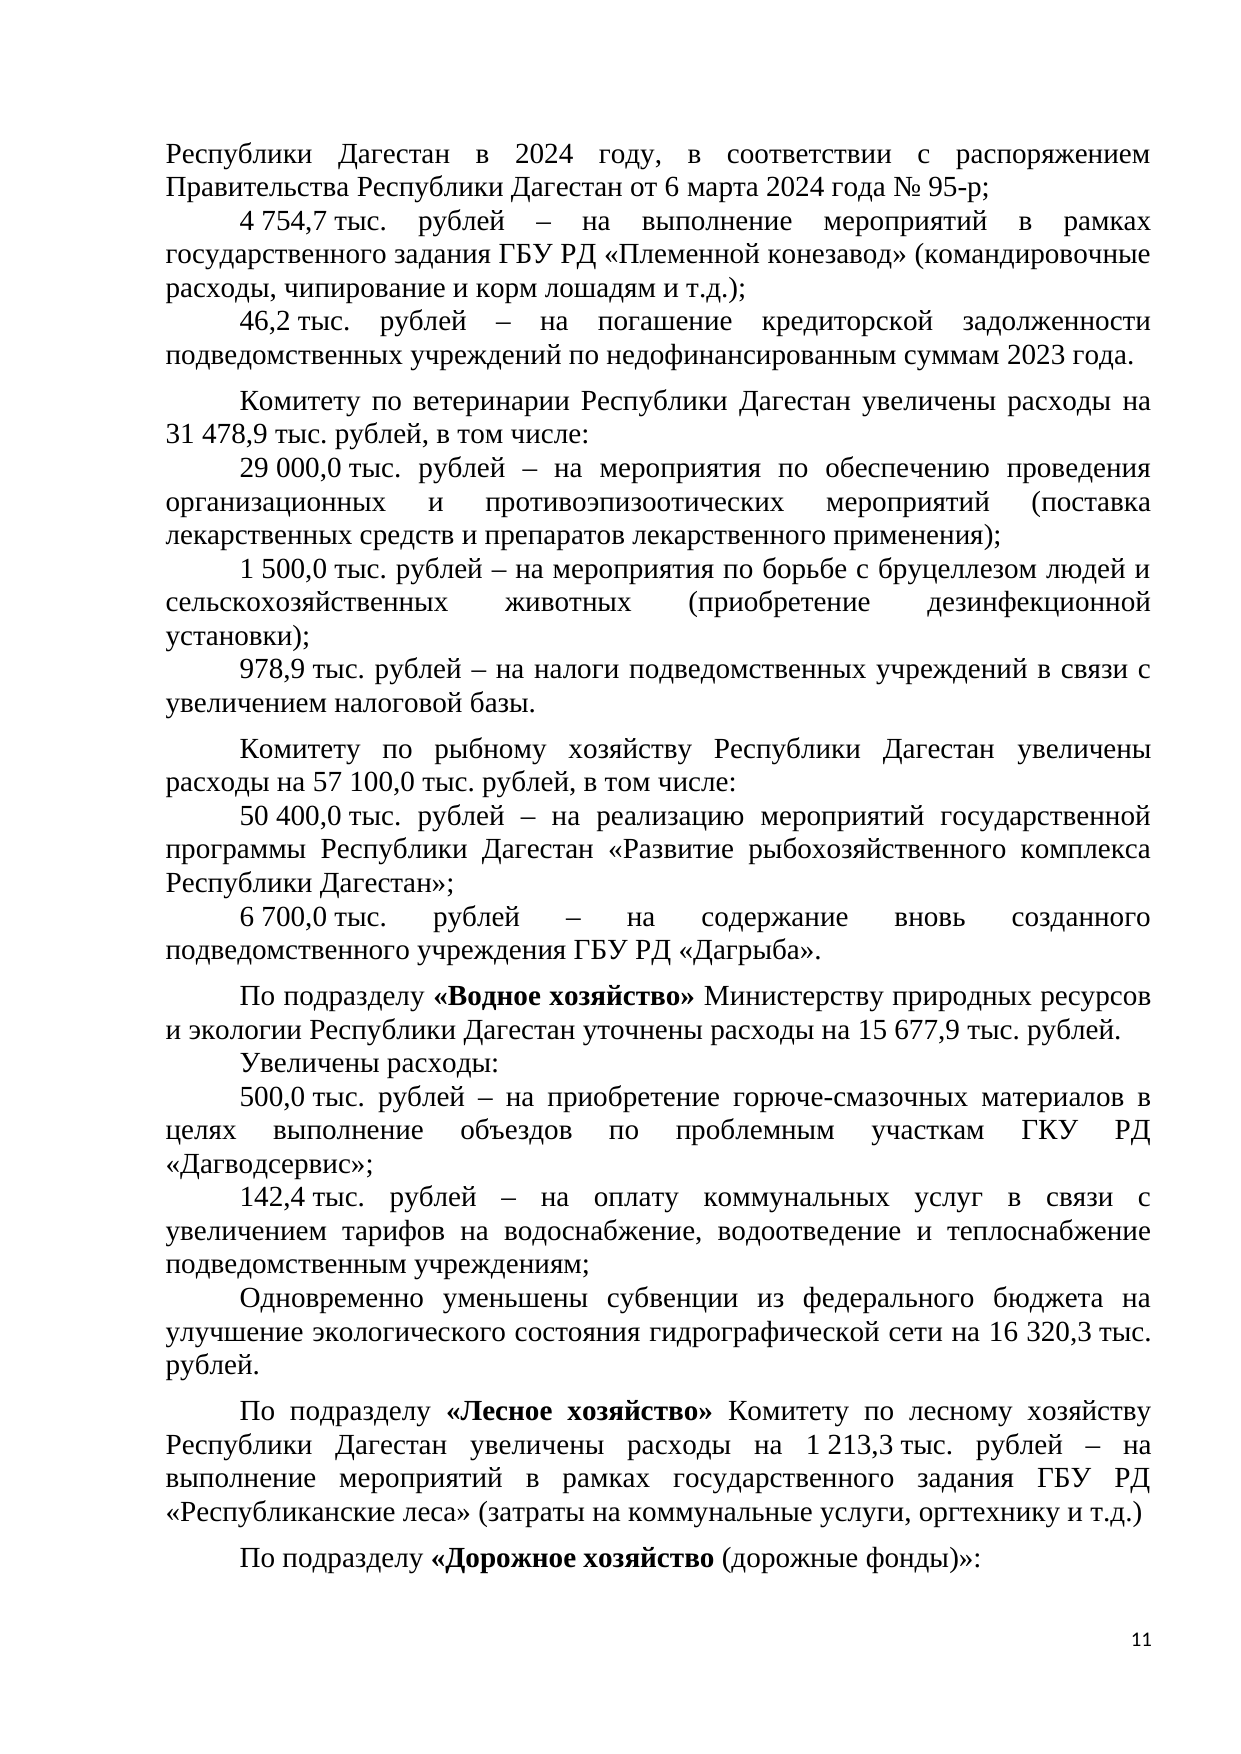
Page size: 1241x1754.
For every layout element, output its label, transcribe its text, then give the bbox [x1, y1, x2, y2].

text 1 500,0 тыс. рублей – на мероприятия по борьбе с бруцеллезом людей и сельскохозяйственных животных (приобретение дезинфекционной установки); [165, 551, 1152, 651]
text Увеличены расходы: [165, 1045, 1152, 1079]
text 500,0 тыс. рублей – на приобретение горюче-смазочных материалов в целях выполнение объездов по проблемным участкам ГКУ РД «Дагводсервис»; [165, 1079, 1152, 1179]
text По подразделу «Лесное хозяйство» Комитету по лесному хозяйству Республики Дагестан увеличены расходы на 1 213,3 тыс. рублей – на выполнение мероприятий в рамках государственного задания ГБУ РД «Республиканские леса» (затраты на коммунальные услуги, оргтехнику и т.д.) [165, 1393, 1152, 1527]
text Комитету по ветеринарии Республики Дагестан увеличены расходы на 31 478,9 тыс. рублей, в том числе: [165, 383, 1152, 450]
text Комитету по рыбному хозяйству Республики Дагестан увеличены расходы на 57 100,0 тыс. рублей, в том числе: [165, 731, 1152, 798]
text 978,9 тыс. рублей – на налоги подведомственных учреждений в связи с увеличением налоговой базы. [165, 651, 1152, 718]
text 142,4 тыс. рублей – на оплату коммунальных услуг в связи с увеличением тарифов на водоснабжение, водоотведение и теплоснабжение подведомственным учреждениям; [165, 1179, 1152, 1280]
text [165, 136, 1152, 203]
text 29 000,0 тыс. рублей – на мероприятия по обеспечению проведения организационных и противоэпизоотических мероприятий (поставка лекарственных средств и препаратов лекарственного применения); [165, 450, 1152, 551]
text 46,2 тыс. рублей – на погашение кредиторской задолженности подведомственных учреждений по недофинансированным суммам 2023 года. [165, 303, 1152, 371]
text По подразделу «Водное хозяйство» Министерству природных ресурсов и экологии Республики Дагестан уточнены расходы на 15 677,9 тыс. рублей. [165, 978, 1152, 1045]
text Одновременно уменьшены субвенции из федерального бюджета на улучшение экологического состояния гидрографической сети на 16 320,3 тыс. рублей. [165, 1280, 1152, 1381]
text По подразделу «Дорожное хозяйство (дорожные фонды)»: [165, 1540, 1152, 1573]
text 6 700,0 тыс. рублей – на содержание вновь созданного подведомственного учреждения ГБУ РД «Дагрыба». [165, 899, 1152, 966]
text 4 754,7 тыс. рублей – на выполнение мероприятий в рамках государственного задания ГБУ РД «Племенной конезавод» (командировочные расходы, чипирование и корм лошадям и т.д.); [165, 203, 1152, 303]
text 50 400,0 тыс. рублей – на реализацию мероприятий государственной программы Республики Дагестан «Развитие рыбохозяйственного комплекса Республики Дагестан»; [165, 798, 1152, 899]
